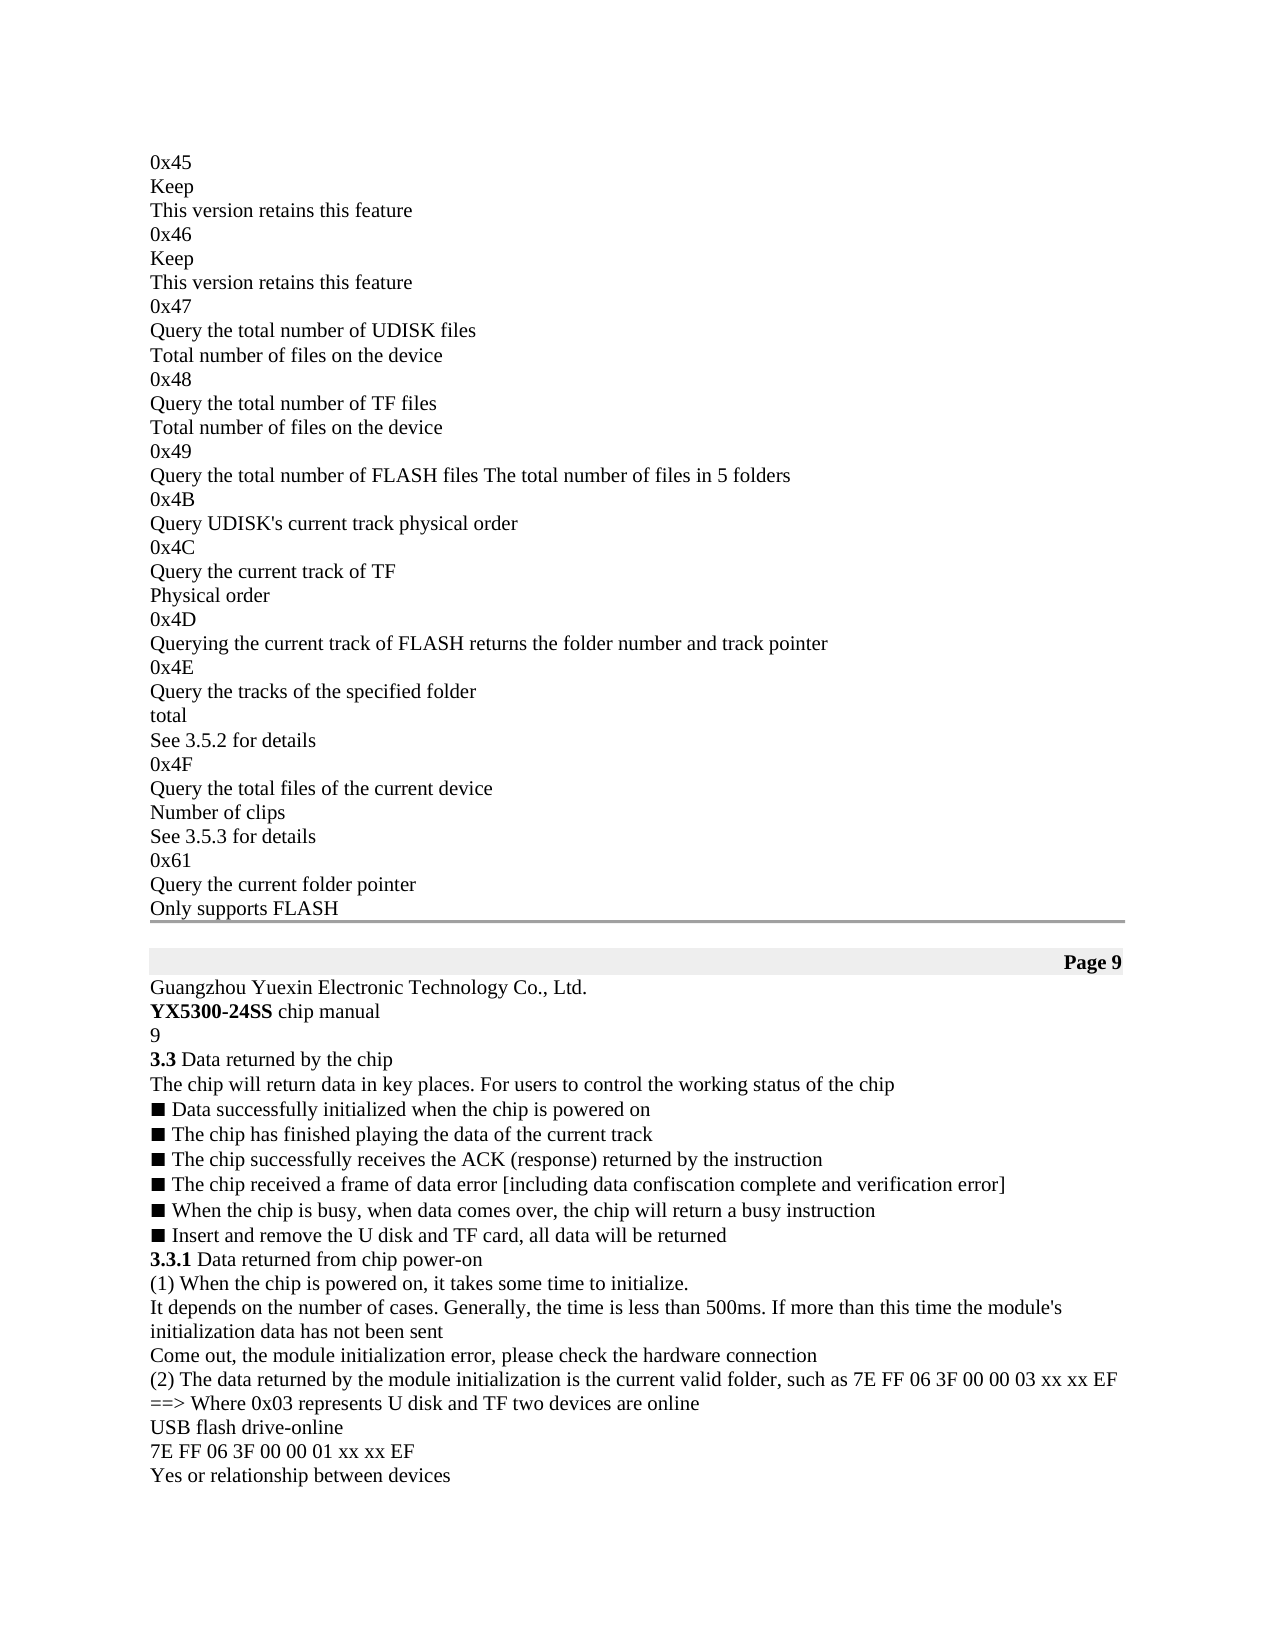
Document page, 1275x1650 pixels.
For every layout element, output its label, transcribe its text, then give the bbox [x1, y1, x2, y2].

text 0x45 [150, 150, 1125, 174]
text Keep [150, 246, 1125, 270]
text Come out, the module initialization error, please check the hardware connection [150, 1343, 1125, 1367]
text Only supports FLASH [150, 896, 1125, 920]
text 7E FF 06 3F 00 00 01 xx xx EF [150, 1439, 1125, 1463]
text Query the tracks of the specified folder [150, 679, 1125, 703]
text USB flash drive-online [150, 1415, 1125, 1439]
text 0x4E [150, 655, 1125, 679]
text 0x49 [150, 439, 1125, 463]
table_header Page 9 [149, 948, 1123, 975]
text 0x4D [150, 607, 1125, 631]
text Guangzhou Yuexin Electronic Technology Co., Ltd. [150, 975, 1125, 999]
text 0x61 [150, 848, 1125, 872]
text Yes or relationship between devices [150, 1463, 1125, 1487]
text Total number of files on the device [150, 415, 1125, 439]
text This version retains this feature [150, 198, 1125, 222]
text Number of clips [150, 800, 1125, 824]
text ∎ The chip received a frame of data error [including data confiscation complete and verification error] [150, 1171, 1125, 1196]
text 0x4F [150, 752, 1125, 776]
text This version retains this feature [150, 270, 1125, 294]
text See 3.5.2 for details [150, 727, 1125, 752]
text Querying the current track of FLASH returns the folder number and track pointer [150, 631, 1125, 655]
text 0x47 [150, 294, 1125, 318]
text ∎ The chip successfully receives the ACK (response) returned by the instruction [150, 1146, 1125, 1171]
text The chip will return data in key places. For users to control the working status of the chip [150, 1071, 1125, 1096]
text Query UDISK's current track physical order [150, 511, 1125, 535]
text (2) The data returned by the module initialization is the current valid folder, such as 7E FF 06 3F 00 00 03 xx xx EF [150, 1367, 1125, 1391]
text ∎ Insert and remove the U disk and TF card, all data will be returned [150, 1222, 1125, 1247]
text total [150, 703, 1125, 727]
text Query the total number of FLASH files The total number of files in 5 folders [150, 463, 1125, 487]
text ∎ When the chip is busy, when data comes over, the chip will return a busy instruction [150, 1196, 1125, 1222]
text 0x4C [150, 535, 1125, 559]
text Total number of files on the device [150, 342, 1125, 367]
text It depends on the number of cases. Generally, the time is less than 500ms. If more than this time the module's initialization data has not been sent [150, 1295, 1125, 1343]
text (1) When the chip is powered on, it takes some time to initialize. [150, 1271, 1125, 1295]
text Query the current track of TF [150, 559, 1125, 583]
text Physical order [150, 583, 1125, 607]
text 0x48 [150, 367, 1125, 391]
text Query the total number of TF files [150, 391, 1125, 415]
text 3.3.1 Data returned from chip power-on [150, 1247, 1125, 1271]
text YX5300-24SS chip manual [150, 999, 1125, 1023]
text See 3.5.3 for details [150, 824, 1125, 848]
text ∎ Data successfully initialized when the chip is powered on [150, 1096, 1125, 1121]
text Query the total files of the current device [150, 776, 1125, 800]
text 0x4B [150, 487, 1125, 511]
text Query the current folder pointer [150, 872, 1125, 896]
text 0x46 [150, 222, 1125, 246]
text ∎ The chip has finished playing the data of the current track [150, 1121, 1125, 1146]
text Keep [150, 174, 1125, 198]
text 3.3 Data returned by the chip [150, 1047, 1125, 1071]
text 9 [150, 1023, 1125, 1047]
text ==> Where 0x03 represents U disk and TF two devices are online [150, 1391, 1125, 1415]
text Query the total number of UDISK files [150, 318, 1125, 342]
